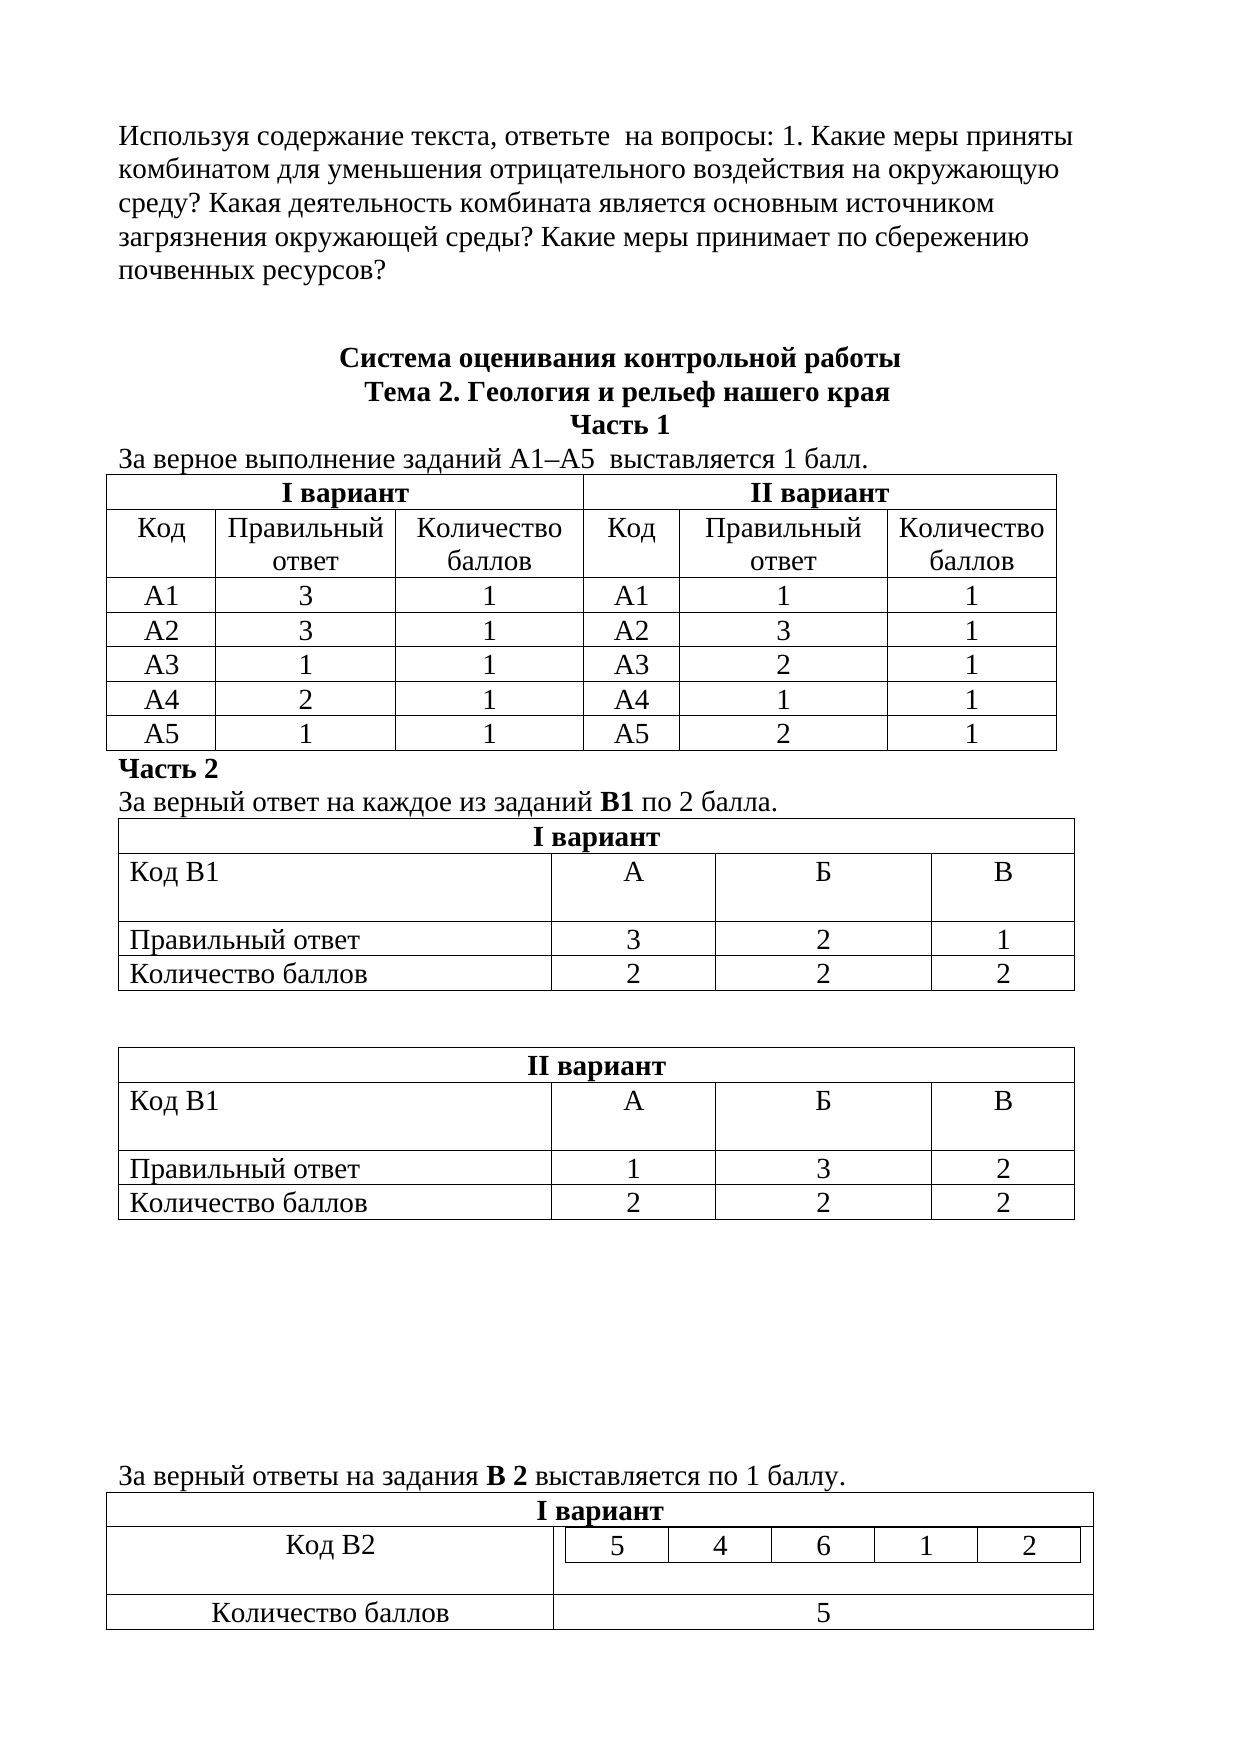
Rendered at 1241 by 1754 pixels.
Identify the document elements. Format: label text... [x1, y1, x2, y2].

table_cell 3 [716, 1151, 931, 1184]
table_cell [554, 1527, 1093, 1594]
table_cell 1 [396, 647, 583, 681]
table_cell А3 [107, 647, 215, 681]
table_header I вариант [119, 819, 1074, 853]
table_cell Количество баллов [107, 1595, 553, 1629]
table_cell А [552, 854, 715, 921]
table_cell А2 [584, 613, 679, 646]
table_cell В [932, 854, 1074, 921]
table_cell 2 [932, 1151, 1074, 1184]
table_cell Правильный ответ [119, 1151, 551, 1184]
table_cell Код В1 [119, 854, 551, 921]
table_cell А1 [107, 578, 215, 612]
table_cell Б [716, 854, 931, 921]
text За верный ответ на каждое из заданий В1 по 2 балла. [118, 784, 1122, 818]
table_cell 1 [888, 647, 1056, 681]
text За верный ответы на задания В 2 выставляется по 1 баллу. [118, 1458, 1122, 1492]
table_cell 1 [680, 682, 887, 715]
table_cell А1 [584, 578, 679, 612]
table_cell 2 [716, 1185, 931, 1219]
table_cell 3 [216, 613, 395, 646]
table_cell Количество баллов [119, 1185, 551, 1219]
table_cell Правильный ответ [216, 510, 395, 577]
text Часть 2 [118, 751, 1122, 784]
table_cell Код [107, 510, 215, 577]
table_header I вариант [107, 475, 583, 509]
table_cell 3 [552, 922, 715, 955]
text Система оценивания контрольной работы [118, 340, 1122, 374]
table_cell Б [716, 1083, 931, 1150]
table_cell 2 [680, 647, 887, 681]
table_cell 1 [396, 613, 583, 646]
table_cell 2 [680, 716, 887, 750]
table_cell 1 [888, 613, 1056, 646]
table_cell 2 [716, 956, 931, 990]
table_cell 1 [680, 578, 887, 612]
table_cell Количество баллов [396, 510, 583, 577]
table_cell А4 [584, 682, 679, 715]
table_cell А5 [584, 716, 679, 750]
table_cell 1 [888, 578, 1056, 612]
table_cell 3 [680, 613, 887, 646]
table_cell Код В1 [119, 1083, 551, 1150]
table_cell 2 [932, 956, 1074, 990]
table_cell 2 [552, 1185, 715, 1219]
table_header II вариант [119, 1048, 1074, 1082]
table_cell А4 [107, 682, 215, 715]
table_cell 5 [554, 1595, 1093, 1629]
table_cell Код [584, 510, 679, 577]
table_cell 1 [888, 682, 1056, 715]
table_cell 1 [396, 716, 583, 750]
table_cell 1 [216, 647, 395, 681]
table_cell Количество баллов [888, 510, 1056, 577]
table_cell 1 [396, 578, 583, 612]
table_cell Код В2 [107, 1527, 553, 1594]
table_cell 2 [216, 682, 395, 715]
table_cell А [552, 1083, 715, 1150]
table_cell Правильный ответ [119, 922, 551, 955]
table_cell 1 [552, 1151, 715, 1184]
text Используя содержание текста, ответьте на вопросы: 1. Какие меры приняты комбинатом для уменьшения отрицательного воздействия на окружающую среду? Какая деятельность комбината является основным источником загрязнения окружающей среды? Какие меры принимает по сбережению почвенных ресурсов? [118, 118, 1122, 286]
table_header II вариант [584, 475, 1056, 509]
table_cell 1 [216, 716, 395, 750]
table_cell А5 [107, 716, 215, 750]
table_cell А3 [584, 647, 679, 681]
table_cell Правильный ответ [680, 510, 887, 577]
table_cell 2 [716, 922, 931, 955]
table_cell 1 [888, 716, 1056, 750]
table_cell 2 [932, 1185, 1074, 1219]
table_cell 1 [932, 922, 1074, 955]
text За верное выполнение заданий А1–А5 выставляется 1 балл. [118, 441, 1122, 474]
table_header I вариант [107, 1493, 1093, 1526]
table_cell 2 [552, 956, 715, 990]
table_cell 1 [396, 682, 583, 715]
table_cell А2 [107, 613, 215, 646]
text Тема 2. Геология и рельеф нашего края Часть 1 [118, 374, 1122, 441]
table_cell 3 [216, 578, 395, 612]
table_cell Количество баллов [119, 956, 551, 990]
table_cell В [932, 1083, 1074, 1150]
